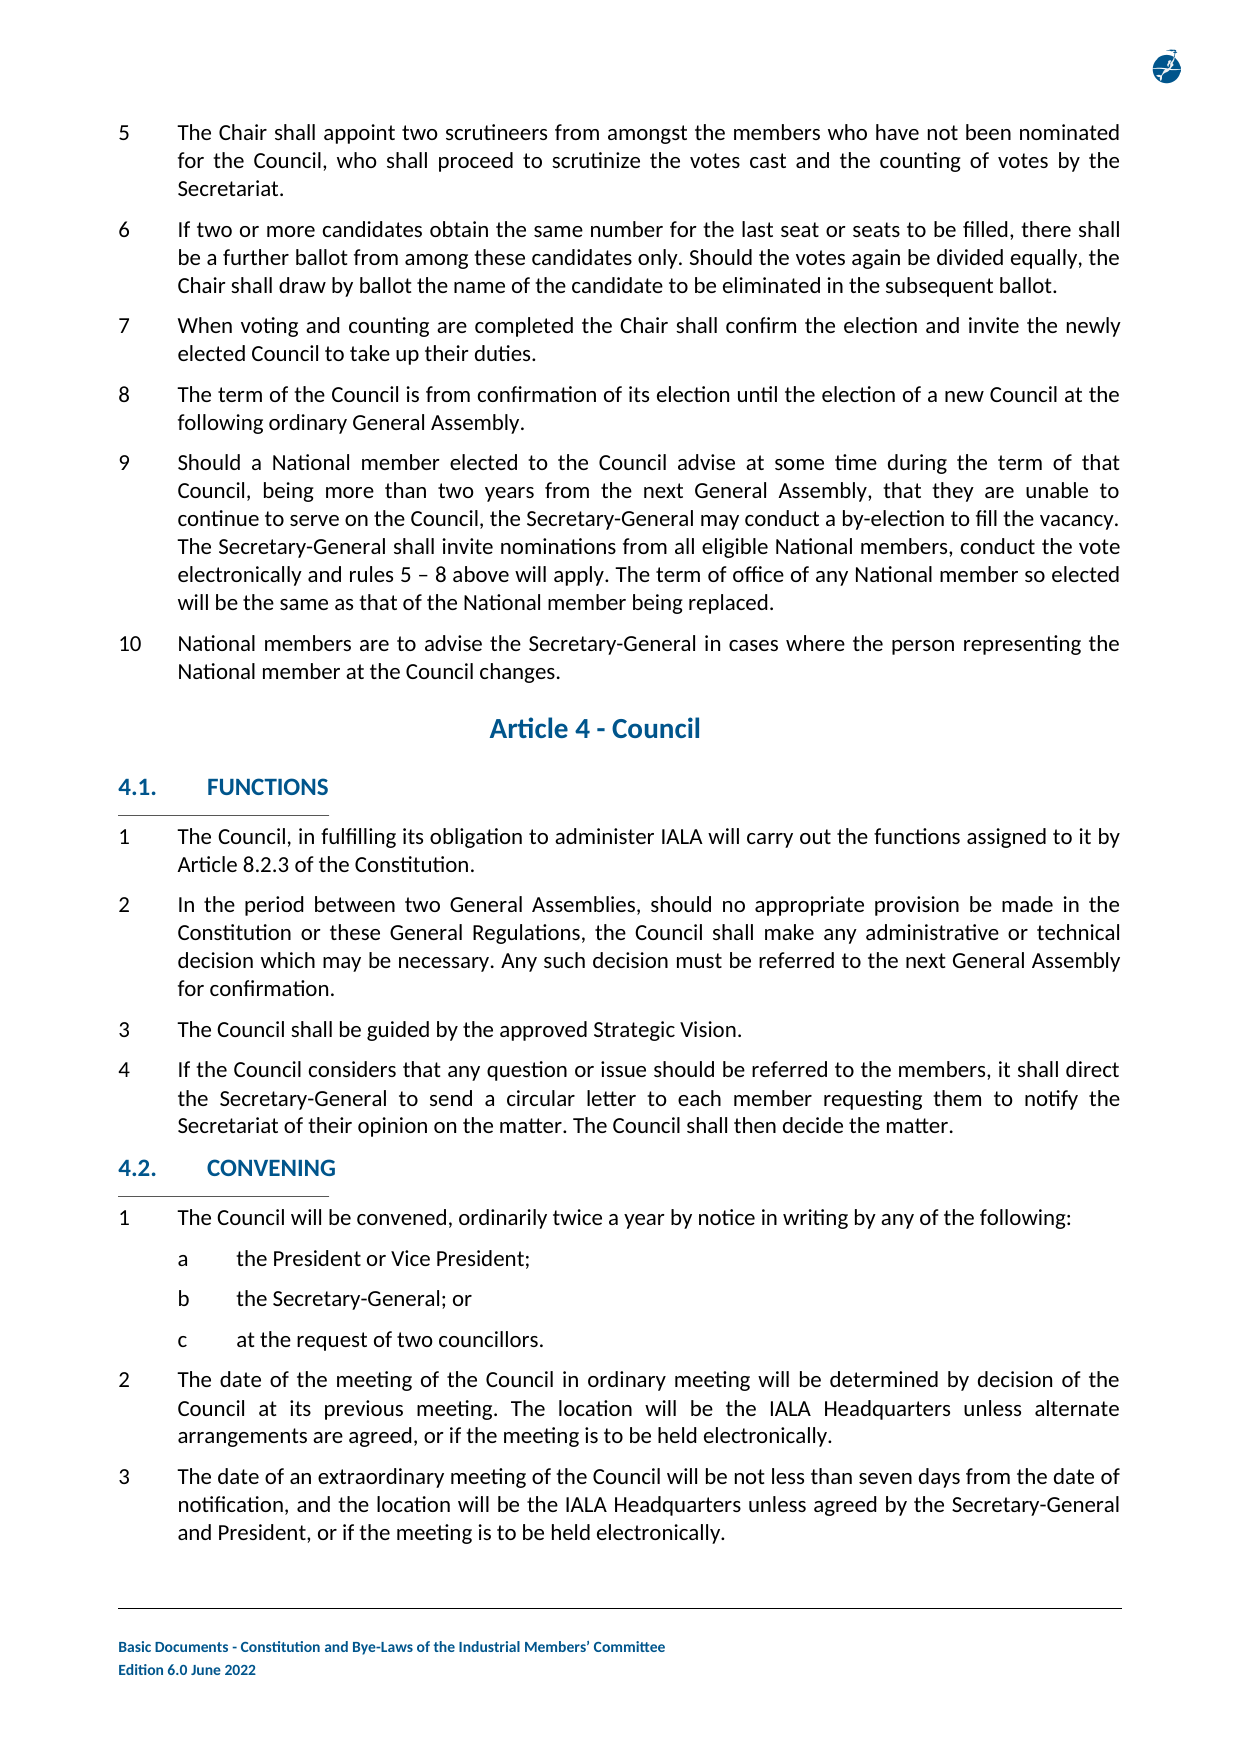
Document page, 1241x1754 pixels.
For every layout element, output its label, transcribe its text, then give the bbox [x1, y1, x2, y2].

list When voting and counting are completed the Chair shall confirm the election and invite the newly elected Council to take up their duties. [118, 311, 1122, 367]
list The Chair shall appoint two scrutineers from amongst the members who have not been nominated for the Council, who shall proceed to scrutinize the votes cast and the counting of votes by the Secretariat. [118, 118, 1122, 202]
list If the Council considers that any question or issue should be referred to the members, it shall direct the Secretary-General to send a circular letter to each member requesting them to notify the Secretariat of their opinion on the matter. The Council shall then decide the matter. [118, 1056, 1122, 1140]
list at the request of two councillors. [177, 1325, 1122, 1353]
list If two or more candidates obtain the same number for the last seat or seats to be filled, there shall be a further ballot from among these candidates only. Should the votes again be divided equally, the Chair shall draw by ballot the name of the candidate to be eliminated in the subsequent ballot. [118, 215, 1122, 299]
list the Secretary-General; or [177, 1284, 1122, 1313]
subtitle Functions [118, 771, 1033, 801]
text - Council [118, 710, 1122, 746]
list The Council, in fulfilling its obligation to administer IALA will carry out the functions assigned to it by Article 8.2.3 of the Constitution. [118, 822, 1122, 878]
list the President or Vice President; [177, 1244, 1122, 1272]
list The Council will be convened, ordinarily twice a year by notice in writing by any of the following: [118, 1203, 1122, 1232]
list In the period between two General Assemblies, should no appropriate provision be made in the Constitution or these General Regulations, the Council shall make any administrative or technical decision which may be necessary. Any such decision must be referred to the next General Assembly for confirmation. [118, 891, 1122, 1003]
list The term of the Council is from confirmation of its election until the election of a new Council at the following ordinary General Assembly. [118, 380, 1122, 436]
list The date of the meeting of the Council in ordinary meeting will be determined by decision of the Council at its previous meeting. The location will be the IALA Headquarters unless alternate arrangements are agreed, or if the meeting is to be held electronically. [118, 1366, 1122, 1450]
subtitle Convening [118, 1152, 1033, 1183]
list The Council shall be guided by the approved Strategic Vision. [118, 1015, 1122, 1043]
list Should a National member elected to the Council advise at some time during the term of that Council, being more than two years from the next General Assembly, that they are unable to continue to serve on the Council, the Secretary-General may conduct a by-election to fill the vacancy. The Secretary-General shall invite nominations from all eligible National members, conduct the vote electronically and rules 5 – 8 above will apply. The term of office of any National member so elected will be the same as that of the National member being replaced. [118, 448, 1122, 616]
list The date of an extraordinary meeting of the Council will be not less than seven days from the date of notification, and the location will be the IALA Headquarters unless agreed by the Secretary-General and President, or if the meeting is to be held electronically. [118, 1462, 1122, 1546]
picture [1121, 0, 1240, 118]
list National members are to advise the Secretary-General in cases where the person representing the National member at the Council changes. [118, 629, 1122, 685]
